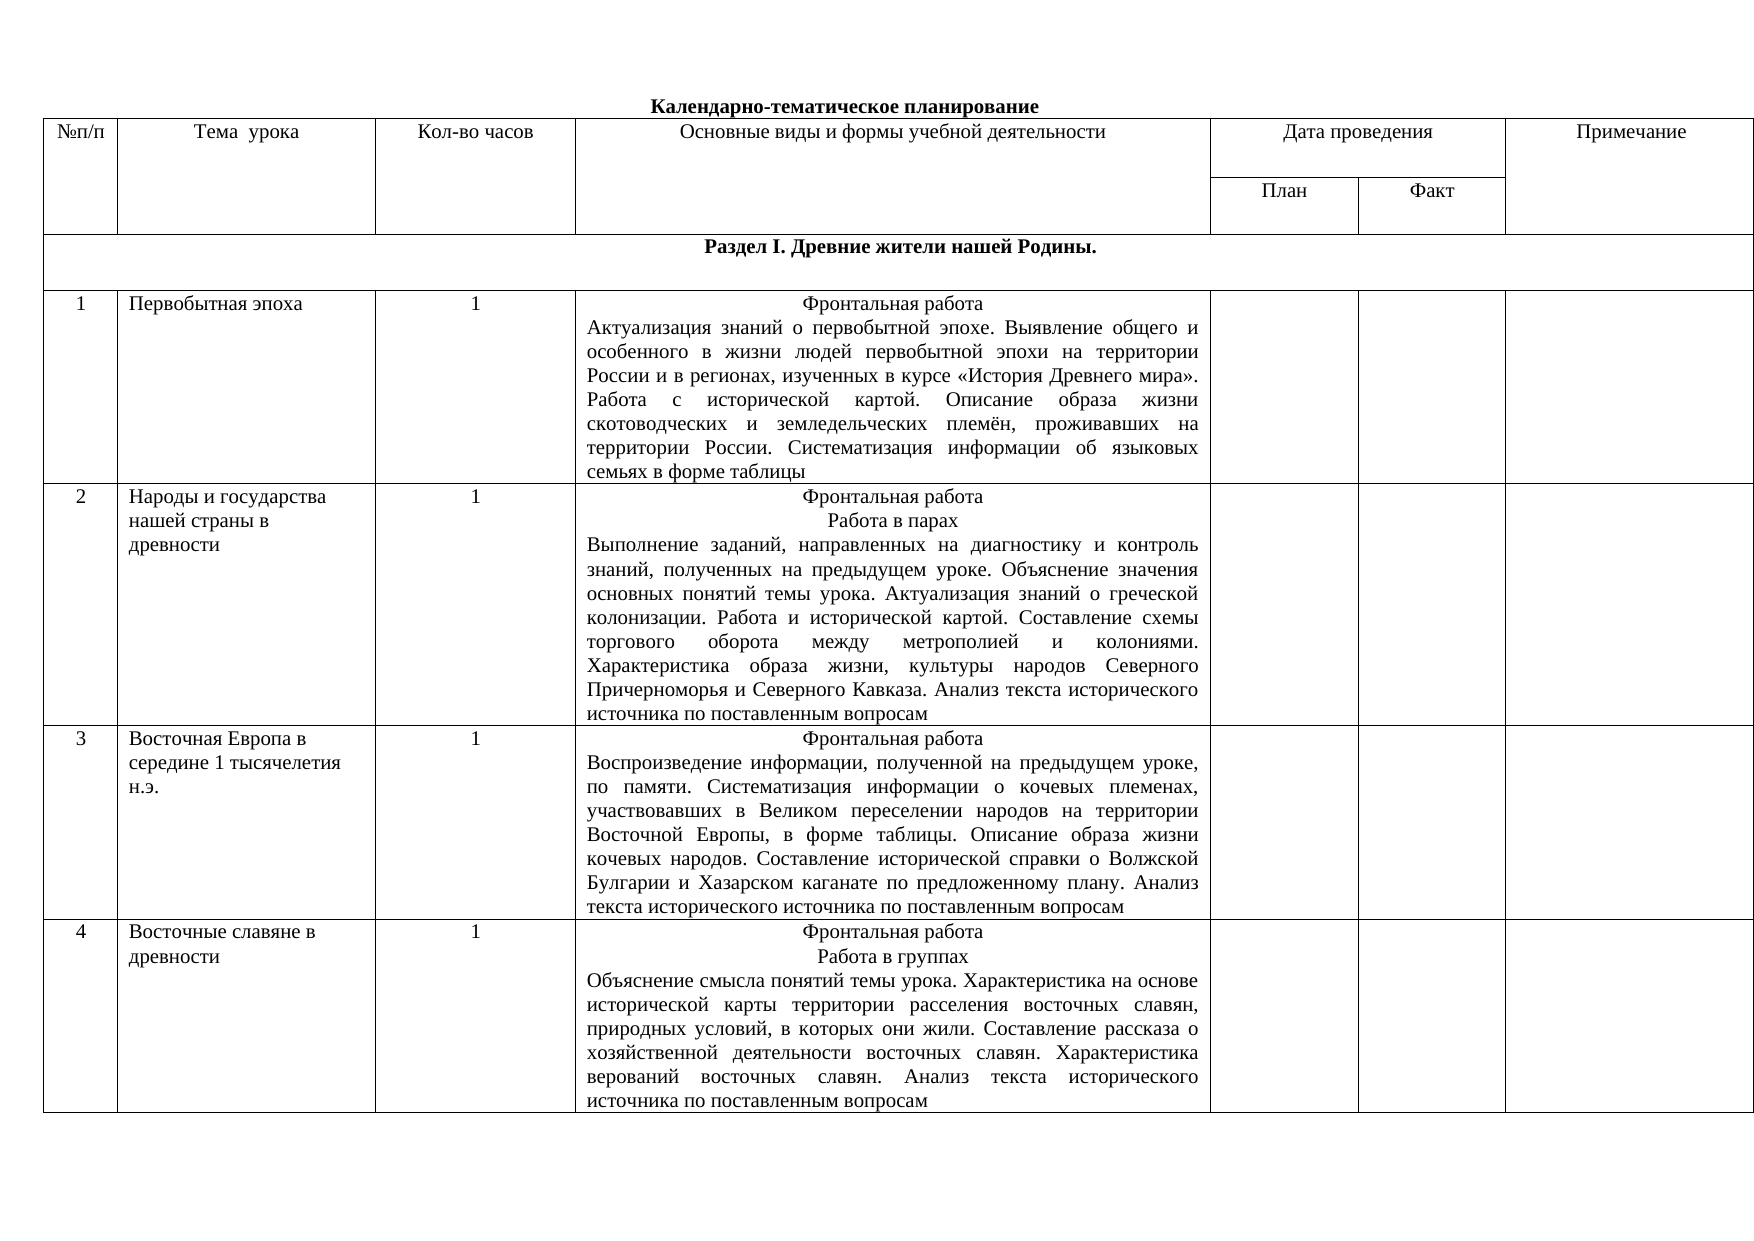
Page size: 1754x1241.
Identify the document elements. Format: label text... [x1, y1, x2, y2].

table_header №п/п [44, 119, 117, 233]
table_cell [1359, 920, 1505, 1112]
table_cell 1 [376, 484, 575, 725]
text Календарно-тематическое планирование [29, 94, 1660, 118]
table_cell Фронтальная работа Воспроизведение информации, полученной на предыдущем уроке, по памяти. Систематизация информации о кочевых племенах, участвовавших в Великом переселении народов на территории Восточной Европы, в форме таблицы. Описание образа жизни кочевых народов. Составление исторической справки о Волжской Булгарии и Хазарском каганате по предложенному плану. Анализ текста исторического источника по поставленным вопросам [576, 726, 1210, 918]
table_cell [1211, 484, 1358, 725]
table_cell Факт [1359, 178, 1505, 233]
table_cell 4 [44, 920, 117, 1112]
table_cell [1211, 291, 1358, 483]
table_cell Первобытная эпоха [118, 291, 375, 483]
table_cell 3 [44, 726, 117, 918]
table_cell [1359, 484, 1505, 725]
table_cell Восточная Европа в середине 1 тысячелетия н.э. [118, 726, 375, 918]
table_cell [1506, 291, 1753, 483]
table_cell Народы и государства нашей страны в древности [118, 484, 375, 725]
table_header Дата проведения [1211, 119, 1505, 177]
table_cell [1211, 920, 1358, 1112]
table_header Примечание [1506, 119, 1753, 233]
table_cell 1 [376, 920, 575, 1112]
table_cell Фронтальная работа Актуализация знаний о первобытной эпохе. Выявление общего и особенного в жизни людей первобытной эпохи на территории России и в регионах, изученных в курсе «История Древнего мира». Работа с исторической картой. Описание образа жизни скотоводческих и земледельческих племён, проживавших на территории России. Систематизация информации об языковых семьях в форме таблицы [576, 291, 1210, 483]
table_cell План [1211, 178, 1358, 233]
table_header Кол-во часов [376, 119, 575, 233]
table_cell 1 [376, 726, 575, 918]
table_header Основные виды и формы учебной деятельности [576, 119, 1210, 233]
table_cell [1359, 726, 1505, 918]
table_cell Восточные славяне в древности [118, 920, 375, 1112]
table_cell [1211, 726, 1358, 918]
table_cell [1359, 291, 1505, 483]
table_cell [1506, 726, 1753, 918]
table_cell [1506, 484, 1753, 725]
table_cell 1 [44, 291, 117, 483]
table_cell 1 [376, 291, 575, 483]
table_header Тема урока [118, 119, 375, 233]
table_cell 2 [44, 484, 117, 725]
table_cell Фронтальная работа Работа в группах Объяснение смысла понятий темы урока. Характеристика на основе исторической карты территории расселения восточных славян, природных условий, в которых они жили. Составление рассказа о хозяйственной деятельности восточных славян. Характеристика верований восточных славян. Анализ текста исторического источника по поставленным вопросам [576, 920, 1210, 1112]
table_cell Фронтальная работа Работа в парах Выполнение заданий, направленных на диагностику и контроль знаний, полученных на предыдущем уроке. Объяснение значения основных понятий темы урока. Актуализация знаний о греческой колонизации. Работа и исторической картой. Составление схемы торгового оборота между метрополией и колониями. Характеристика образа жизни, культуры народов Северного Причерноморья и Северного Кавказа. Анализ текста исторического источника по поставленным вопросам [576, 484, 1210, 725]
table_cell Раздел I. Древние жители нашей Родины. [44, 235, 1753, 290]
table_cell [1506, 920, 1753, 1112]
